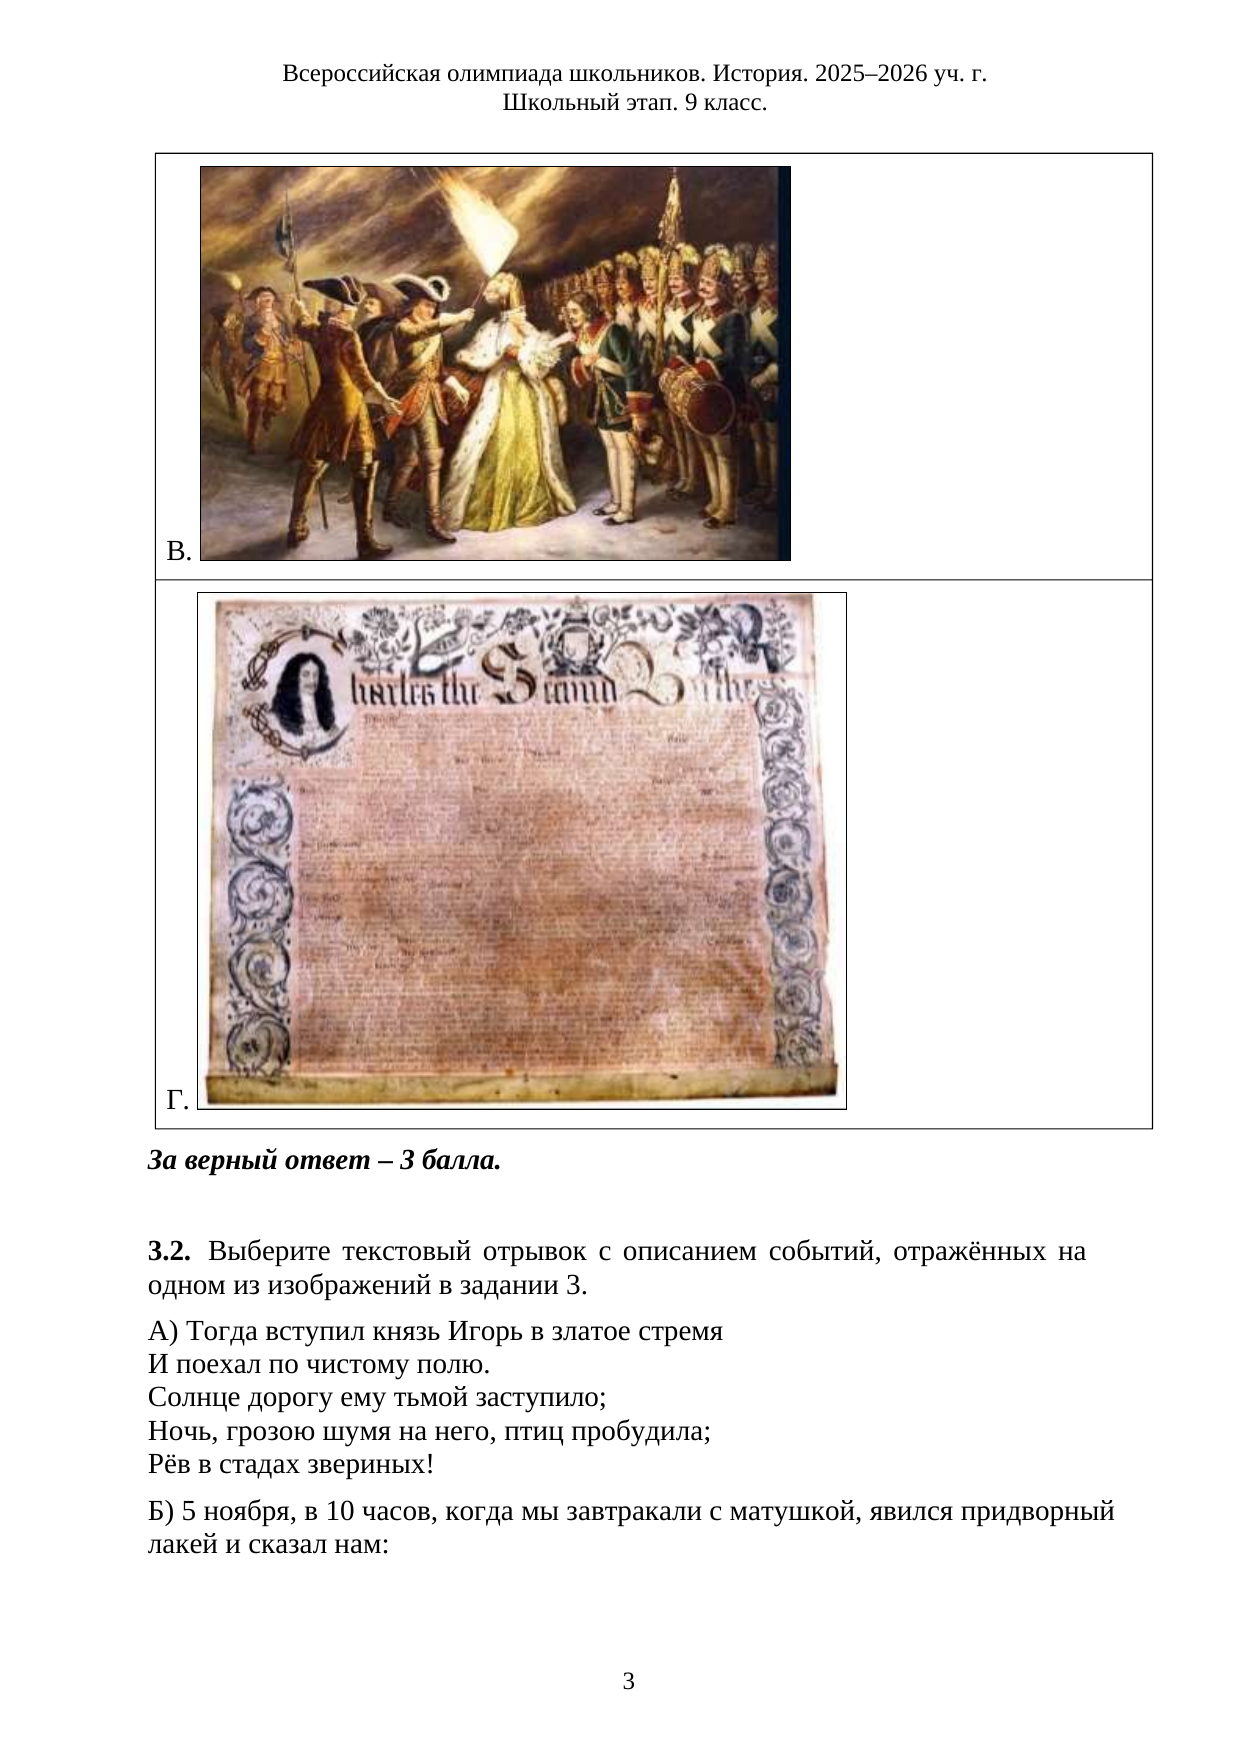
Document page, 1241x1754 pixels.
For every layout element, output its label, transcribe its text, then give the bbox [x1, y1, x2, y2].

text Ночь, грозою шумя на него, птиц пробудила; Рёв в стадах звериных! [148, 1413, 738, 1480]
text А) Тогда вступил князь Игорь в златое стремя И поехал по чистому полю. [148, 1313, 738, 1380]
subtitle За верный ответ – 3 балла. [148, 1142, 1166, 1176]
picture [198, 593, 846, 1109]
list Выберите текстовый отрывок с описанием событий, отражённых на одном из изображений в задании 3. [148, 1233, 1122, 1301]
text Солнце дорогу ему тьмой заступило; [148, 1380, 1166, 1413]
picture [201, 167, 790, 560]
text Б) 5 ноября, в 10 часов, когда мы завтракали с матушкой, явился придворный лакей и сказал нам: [148, 1493, 1166, 1560]
